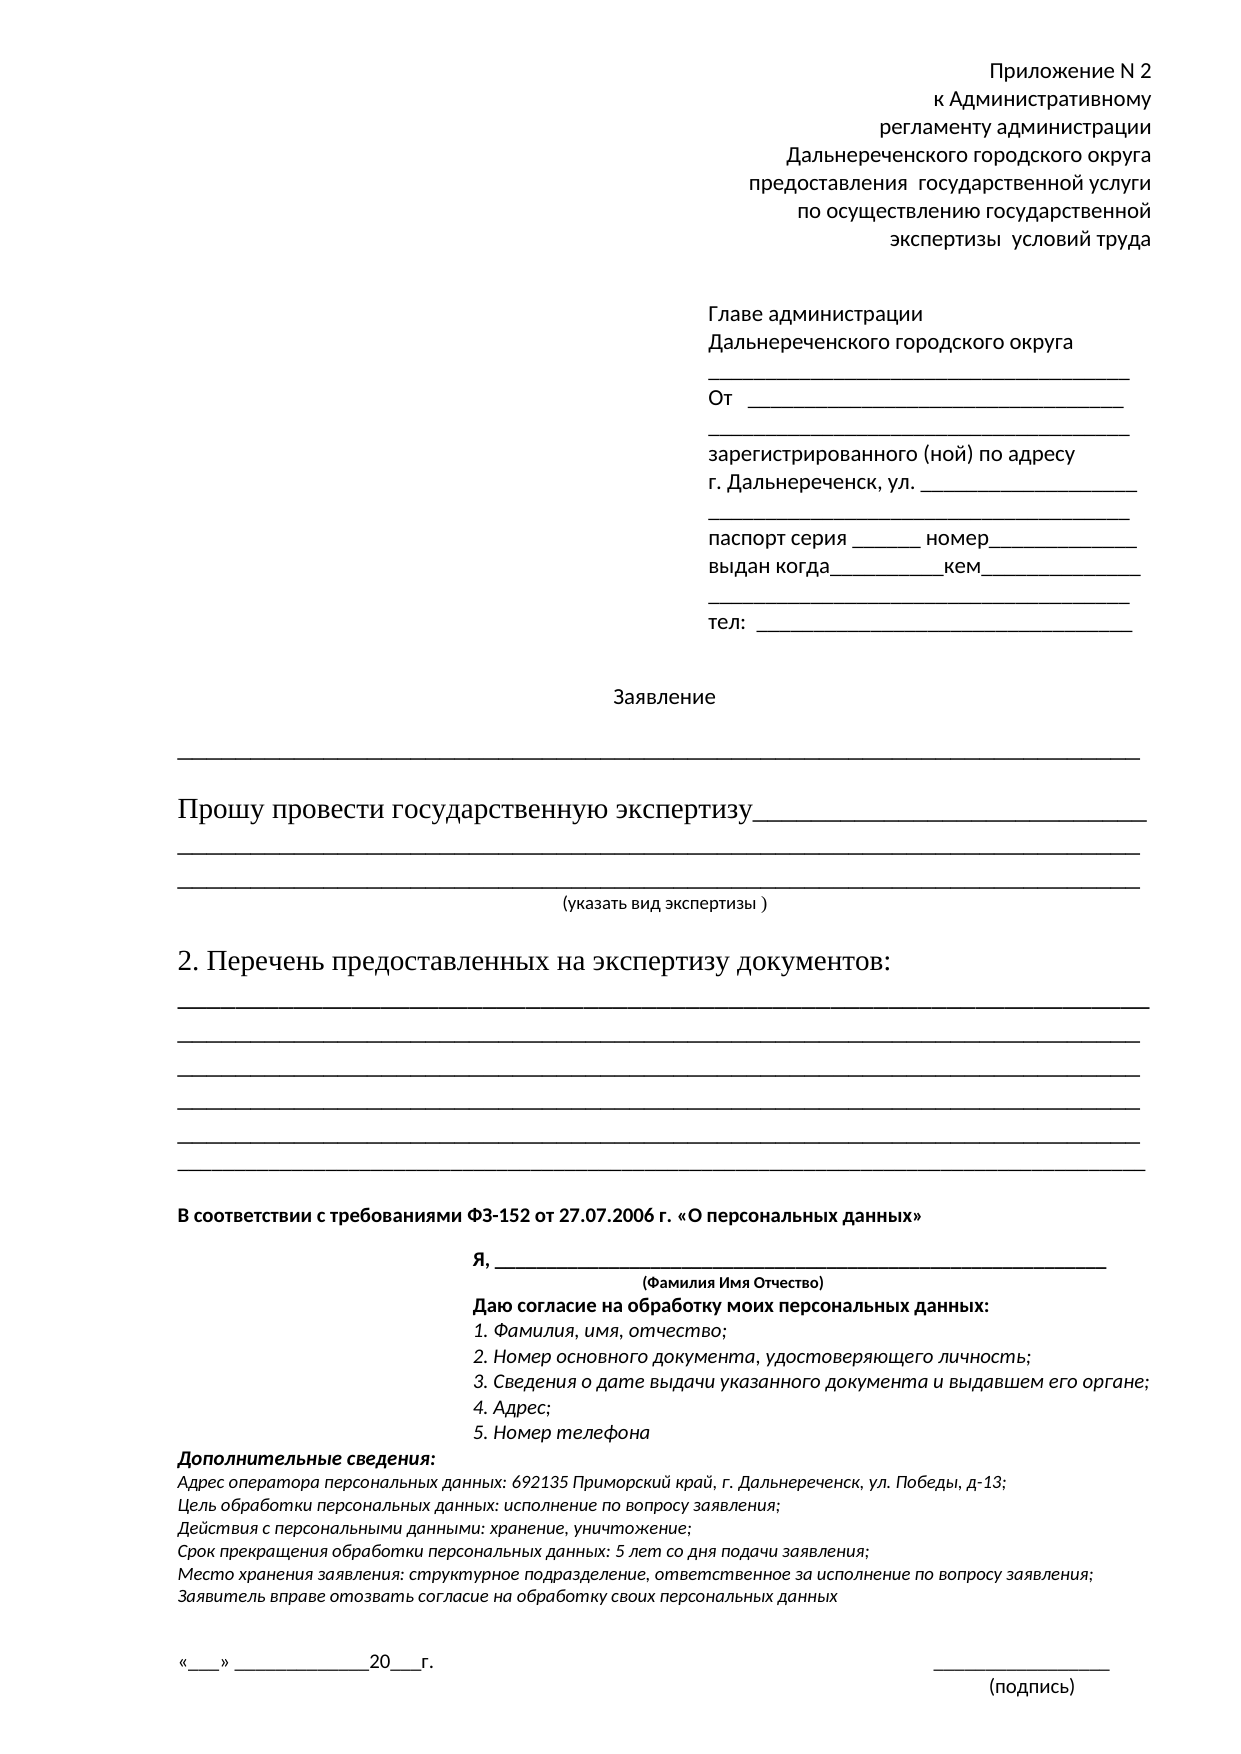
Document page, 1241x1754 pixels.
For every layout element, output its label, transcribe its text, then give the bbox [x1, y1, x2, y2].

text Заявление [177, 682, 1152, 710]
text тел: _________________________________ [708, 607, 1152, 635]
text Дальнереченского городского округа [177, 140, 1152, 168]
text Действия с персональными данными: хранение, уничтожение; [177, 1516, 1152, 1539]
text 4. Адрес; [473, 1394, 1152, 1419]
text Прошу провести государственную экспертизу___________________________ [177, 791, 1152, 824]
text __________________________________________________________________ [177, 729, 1152, 763]
text 1. Фамилия, имя, отчество; [473, 1318, 1152, 1343]
text _____________________________________ [708, 495, 1152, 523]
text Срок прекращения обработки персональных данных: 5 лет со дня подачи заявления; [177, 1539, 1152, 1562]
text _____________________________________ [708, 579, 1152, 607]
text регламенту администрации [177, 112, 1152, 140]
text г. Дальнереченск, ул. ___________________ [708, 467, 1152, 495]
text экспертизы условий труда [177, 224, 1152, 252]
text Адрес оператора персональных данных: 692135 Приморский край, г. Дальнереченск, ул. Победы, д-13; [177, 1470, 1152, 1493]
text _____________________________________________________________________________________ [177, 1146, 1152, 1174]
text «___» _____________20___г. _________________ [177, 1648, 1152, 1674]
text выдан когда__________кем______________ [708, 551, 1152, 579]
text по осуществлению государственной [177, 196, 1152, 224]
text (подпись) [177, 1674, 1152, 1699]
text ________________________________________________________________________________________________________________________________________________________________________________________________________________________________________________________________________ [177, 1012, 1152, 1146]
text Заявитель вправе отозвать согласие на обработку своих персональных данных [177, 1585, 1152, 1608]
text 3. Сведения о дате выдачи указанного документа и выдавшем его органе; [473, 1368, 1152, 1394]
text Дальнереченского городского округа [708, 327, 1152, 355]
text зарегистрированного (ной) по адресу [708, 439, 1152, 467]
text 2. Перечень предоставленных на экспертизу документов: [177, 943, 1152, 977]
text _____________________________________ [708, 411, 1152, 439]
text __________________________________________________________________ [177, 858, 1152, 891]
text Приложение N 2 [177, 56, 1152, 84]
text предоставления государственной услуги [177, 168, 1152, 196]
text Цель обработки персональных данных: исполнение по вопросу заявления; [177, 1493, 1152, 1516]
text Место хранения заявления: структурное подразделение, ответственное за исполнение по вопросу заявления; [177, 1562, 1152, 1585]
text Дополнительные сведения: [177, 1445, 1152, 1470]
text 5. Номер телефона [473, 1419, 1152, 1445]
text ___________________________________________________________________ [177, 977, 1152, 1012]
text (Фамилия Имя Отчество) [473, 1272, 1152, 1292]
text Я, ___________________________________________________________ [473, 1246, 1152, 1272]
text Даю согласие на обработку моих персональных данных: [473, 1292, 1152, 1318]
text (указать вид экспертизы ) [177, 891, 1152, 914]
text _____________________________________ [708, 355, 1152, 383]
text к Административному [177, 84, 1152, 112]
text От _________________________________ [708, 383, 1152, 411]
text В соответствии с требованиями ФЗ-152 от 27.07.2006 г. «О персональных данных» [177, 1202, 1152, 1228]
text Главе администрации [708, 299, 1152, 327]
text 2. Номер основного документа, удостоверяющего личность; [473, 1343, 1152, 1368]
text паспорт серия ______ номер_____________ [708, 523, 1152, 551]
text __________________________________________________________________ [177, 824, 1152, 858]
